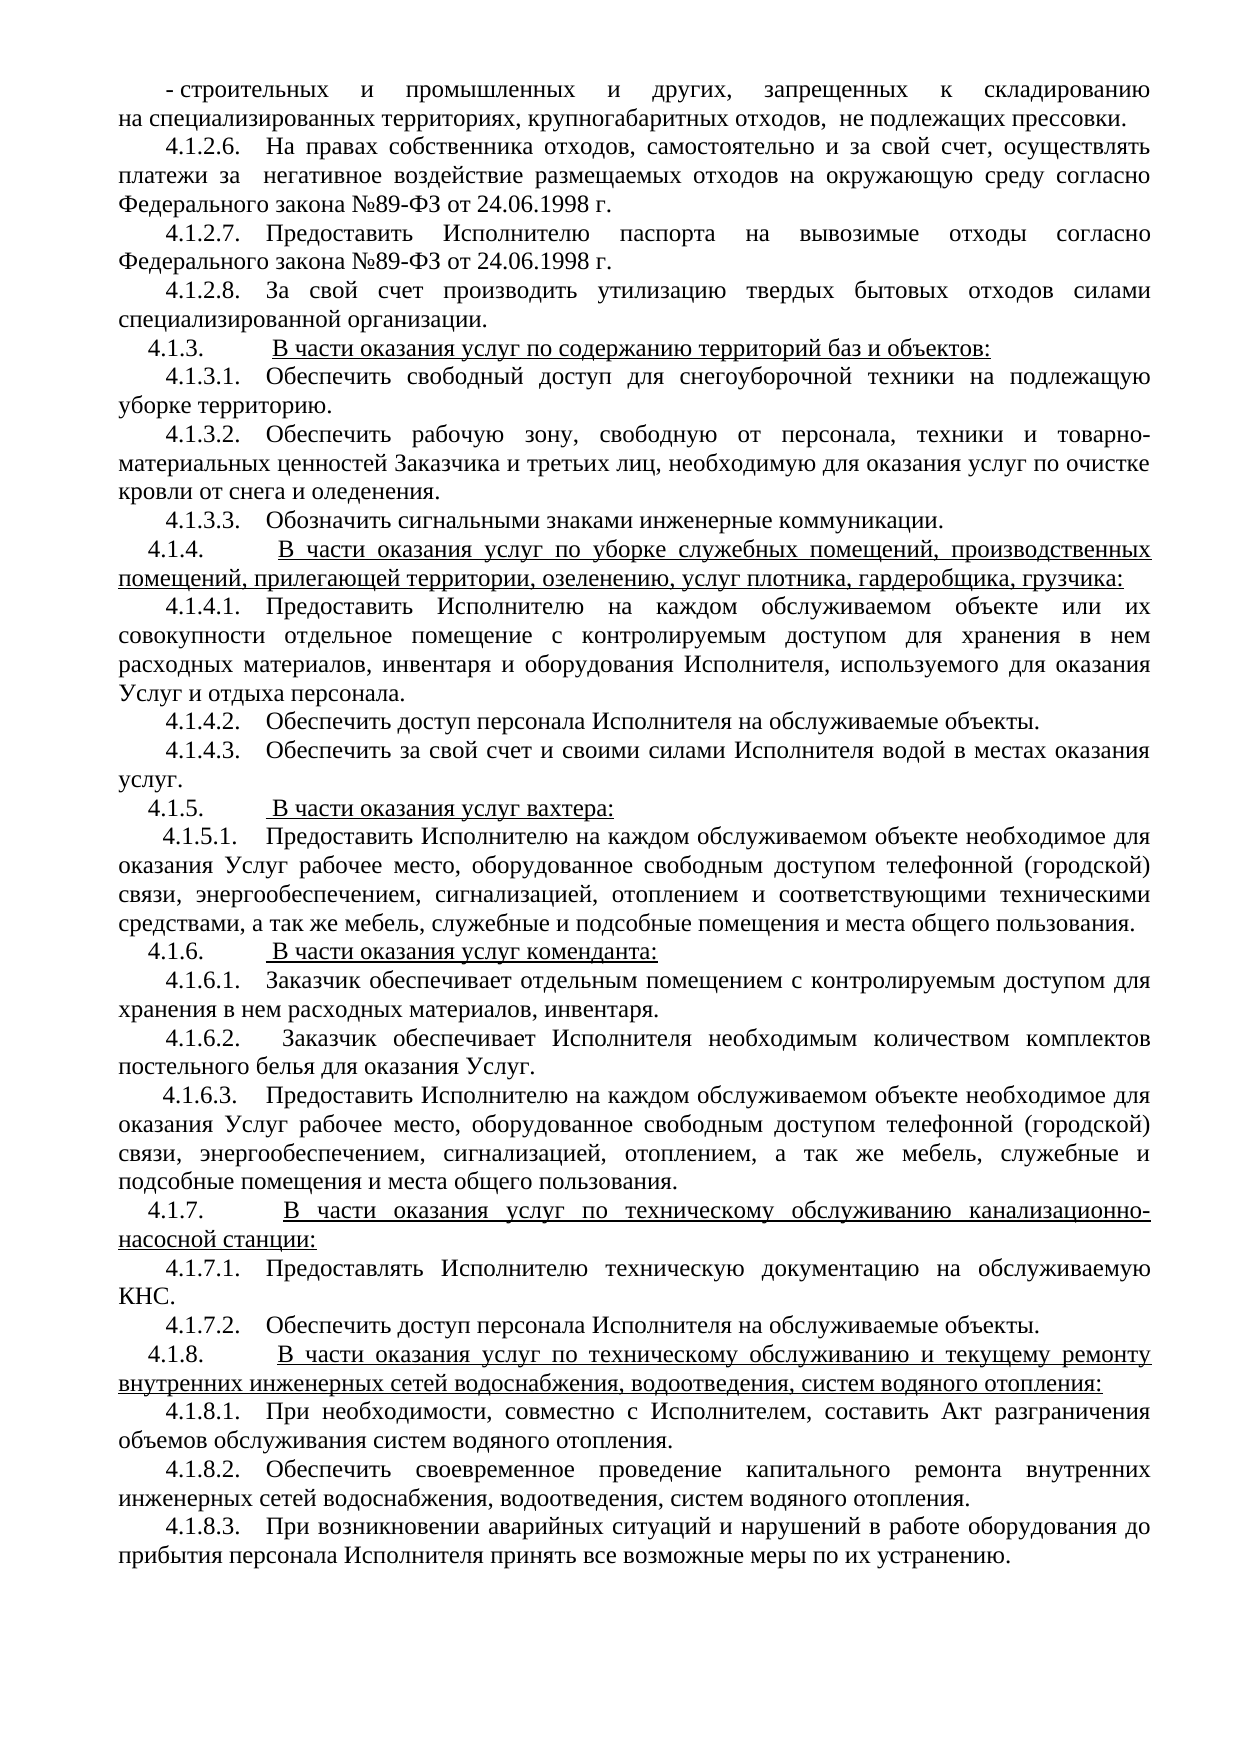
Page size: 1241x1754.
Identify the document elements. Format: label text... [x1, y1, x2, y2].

list В части оказания услуг вахтера: [148, 793, 1152, 821]
list Обеспечить доступ персонала Исполнителя на обслуживаемые объекты. [118, 1310, 1152, 1339]
list При необходимости, совместно с Исполнителем, составить Акт разграничения объемов обслуживания систем водяного отопления. [118, 1396, 1152, 1454]
list Предоставить Исполнителю на каждом обслуживаемом объекте необходимое для оказания Услуг рабочее место, оборудованное свободным доступом телефонной (городской) связи, энергообеспечением, сигнализацией, отоплением, а так же мебель, служебные и подсобные помещения и места общего пользования. [118, 1080, 1152, 1195]
list Обеспечить рабочую зону, свободную от персонала, техники и товарно-материальных ценностей Заказчика и третьих лиц, необходимую для оказания услуг по очистке кровли от снега и оледенения. [118, 419, 1152, 505]
list За свой счет производить утилизацию твердых бытовых отходов силами специализированной организации. [118, 275, 1152, 333]
list При возникновении аварийных ситуаций и нарушений в работе оборудования до прибытия персонала Исполнителя принять все возможные меры по их устранению. [118, 1511, 1152, 1569]
list Заказчик обеспечивает Исполнителя необходимым количеством комплектов постельного белья для оказания Услуг. [118, 1023, 1152, 1080]
list Обозначить сигнальными знаками инженерные коммуникации. [118, 505, 1152, 534]
list Обеспечить своевременное проведение капитального ремонта внутренних инженерных сетей водоснабжения, водоотведения, систем водяного отопления. [118, 1454, 1152, 1511]
list Обеспечить за свой счет и своими силами Исполнителя водой в местах оказания услуг. [118, 735, 1152, 793]
list В части оказания услуг по техническому обслуживанию и текущему ремонту внутренних инженерных сетей водоснабжения, водоотведения, систем водяного отопления: [118, 1339, 1152, 1396]
list Обеспечить свободный доступ для снегоуборочной техники на подлежащую уборке территорию. [118, 361, 1152, 419]
text - строительных и промышленных и других, запрещенных к складированию на специализированных территориях, крупногабаритных отходов, не подлежащих прессовки. [118, 74, 1152, 131]
list Предоставить Исполнителю на каждом обслуживаемом объекте необходимое для оказания Услуг рабочее место, оборудованное свободным доступом телефонной (городской) связи, энергообеспечением, сигнализацией, отоплением и соответствующими техническими средствами, а так же мебель, служебные и подсобные помещения и места общего пользования. [118, 821, 1152, 936]
list На правах собственника отходов, самостоятельно и за свой счет, осуществлять платежи за негативное воздействие размещаемых отходов на окружающую среду согласно Федерального закона №89-ФЗ от 24.06.1998 г. [118, 131, 1152, 218]
list Заказчик обеспечивает отдельным помещением с контролируемым доступом для хранения в нем расходных материалов, инвентаря. [118, 965, 1152, 1023]
list Обеспечить доступ персонала Исполнителя на обслуживаемые объекты. [118, 706, 1152, 735]
list В части оказания услуг по техническому обслуживанию канализационно-насосной станции: [118, 1195, 1152, 1253]
list Предоставить Исполнителю на каждом обслуживаемом объекте или их совокупности отдельное помещение с контролируемым доступом для хранения в нем расходных материалов, инвентаря и оборудования Исполнителя, используемого для оказания Услуг и отдыха персонала. [118, 591, 1152, 706]
list Предоставить Исполнителю паспорта на вывозимые отходы согласно Федерального закона №89-ФЗ от 24.06.1998 г. [118, 218, 1152, 275]
list В части оказания услуг по содержанию территорий баз и объектов: [118, 333, 1152, 361]
list В части оказания услуг по уборке служебных помещений, производственных помещений, прилегающей территории, озеленению, услуг плотника, гардеробщика, грузчика: [118, 534, 1152, 591]
list Предоставлять Исполнителю техническую документацию на обслуживаемую КНС. [118, 1253, 1152, 1310]
list В части оказания услуг коменданта: [118, 936, 1152, 965]
